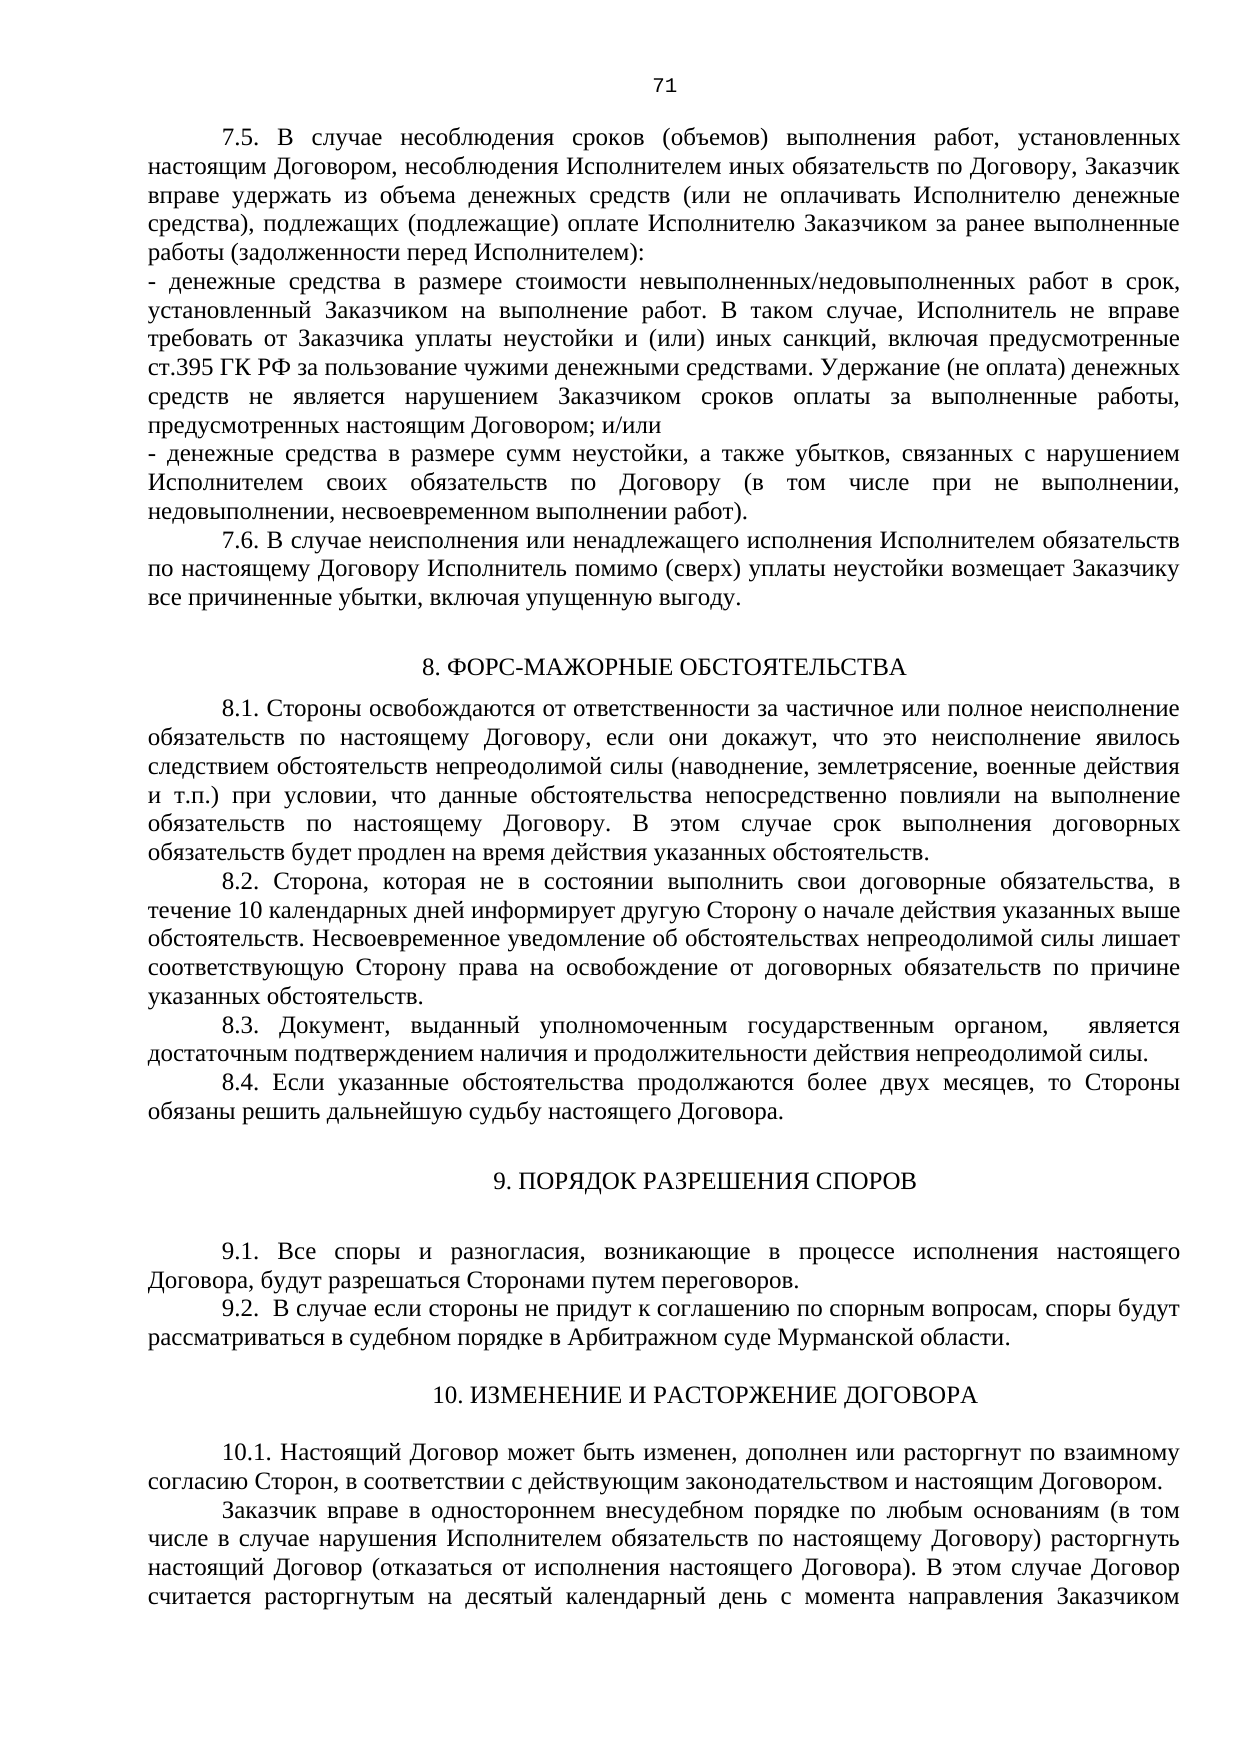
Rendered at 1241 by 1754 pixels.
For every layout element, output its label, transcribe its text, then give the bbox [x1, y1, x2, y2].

text - денежные средства в размере стоимости невыполненных/недовыполненных работ в срок, установленный Заказчиком на выполнение работ. В таком случае, Исполнитель не вправе требовать от Заказчика уплаты неустойки и (или) иных санкций, включая предусмотренные ст.395 ГК РФ за пользование чужими денежными средствами. Удержание (не оплата) денежных средств не является нарушением Заказчиком сроков оплаты за выполненные работы, предусмотренных настоящим Договором; и/или [148, 266, 1181, 438]
text 8.2. Сторона, которая не в состоянии выполнить свои договорные обязательства, в течение 10 календарных дней информирует другую Сторону о начале действия указанных выше обстоятельств. Несвоевременное уведомление об обстоятельствах непреодолимой силы лишает соответствующую Сторону права на освобождение от договорных обязательств по причине указанных обстоятельств. [148, 866, 1181, 1010]
text - денежные средства в размере сумм неустойки, а также убытков, связанных с нарушением Исполнителем своих обязательств по Договору (в том числе при не выполнении, недовыполнении, несвоевременном выполнении работ). [148, 438, 1181, 525]
text 8.1. Стороны освобождаются от ответственности за частичное или полное неисполнение обязательств по настоящему Договору, если они докажут, что это неисполнение явилось следствием обстоятельств непреодолимой силы (наводнение, землетрясение, военные действия и т.п.) при условии, что данные обстоятельства непосредственно повлияли на выполнение обязательств по настоящему Договору. В этом случае срок выполнения договорных обязательств будет продлен на время действия указанных обстоятельств. [148, 693, 1181, 866]
text 9.2. В случае если стороны не придут к соглашению по спорным вопросам, споры будут рассматриваться в судебном порядке в Арбитражном суде Мурманской области. [148, 1293, 1181, 1351]
text 8. ФОРС-МАЖОРНЫЕ ОБСТОЯТЕЛЬСТВА [148, 652, 1181, 681]
text 10.1. Настоящий Договор может быть изменен, дополнен или расторгнут по взаимному согласию Сторон, в соответствии с действующим законодательством и настоящим Договором. [148, 1437, 1181, 1495]
text 9. ПОРЯДОК РАЗРЕШЕНИЯ СПОРОВ [185, 1166, 1181, 1195]
text 8.3. Документ, выданный уполномоченным государственным органом, является достаточным подтверждением наличия и продолжительности действия непреодолимой силы. [148, 1010, 1181, 1067]
text 7.6. В случае неисполнения или ненадлежащего исполнения Исполнителем обязательств по настоящему Договору Исполнитель помимо (сверх) уплаты неустойки возмещает Заказчику все причиненные убытки, включая упущенную выгоду. [148, 525, 1181, 611]
text 8.4. Если указанные обстоятельства продолжаются более двух месяцев, то Стороны обязаны решить дальнейшую судьбу настоящего Договора. [148, 1067, 1181, 1125]
text 9.1. Все споры и разногласия, возникающие в процессе исполнения настоящего Договора, будут разрешаться Сторонами путем переговоров. [148, 1236, 1181, 1293]
text 10. ИЗМЕНЕНИЕ И РАСТОРЖЕНИЕ ДОГОВОРА [185, 1380, 1181, 1408]
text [148, 1495, 1181, 1610]
text 7.5. В случае несоблюдения сроков (объемов) выполнения работ, установленных настоящим Договором, несоблюдения Исполнителем иных обязательств по Договору, Заказчик вправе удержать из объема денежных средств (или не оплачивать Исполнителю денежные средства), подлежащих (подлежащие) оплате Исполнителю Заказчиком за ранее выполненные работы (задолженности перед Исполнителем): [148, 122, 1181, 266]
